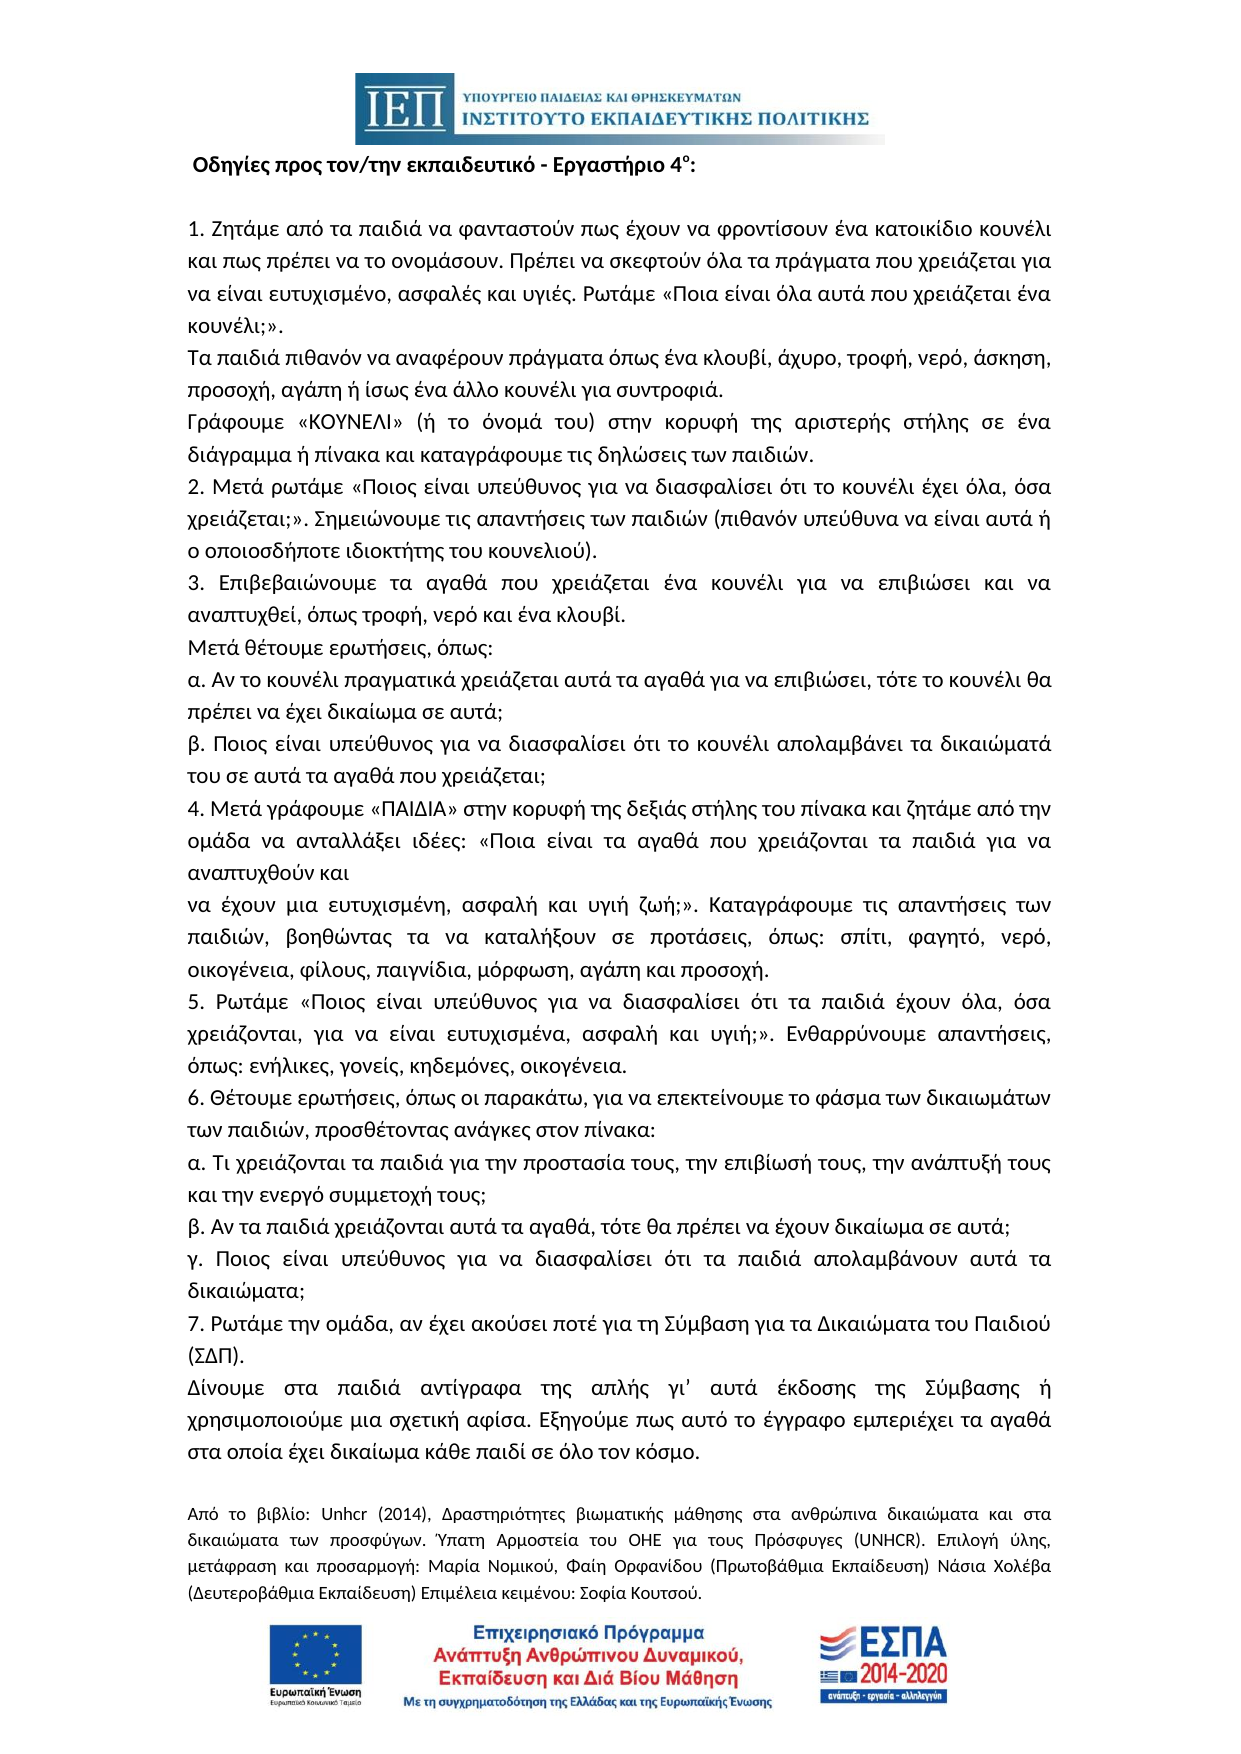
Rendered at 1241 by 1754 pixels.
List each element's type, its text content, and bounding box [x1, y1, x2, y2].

text α. Τι χρειάζονται τα παιδιά για την προστασία τους, την επιβίωσή τους, την ανάπτυξή τους και την ενεργό συμμετοχή τους; [187, 1148, 1053, 1208]
text Από το βιβλίο: Unhcr (2014), Δραστηριότητες βιωματικής μάθησης στα ανθρώπινα δικαιώματα και στα δικαιώματα των προσφύγων. Ύπατη Αρμοστεία του ΟΗΕ για τους Πρόσφυγες (UNHCR). Επιλογή ύλης, μετάφραση και προσαρμογή: Μαρία Νομικού, Φαίη Ορφανίδου (Πρωτοβάθμια Εκπαίδευση) Νάσια Χολέβα (Δευτεροβάθμια Εκπαίδευση) Επιμέλεια κειμένου: Σοφία Κουτσού. [187, 1502, 1053, 1604]
text γ. Ποιος είναι υπεύθυνος για να διασφαλίσει ότι τα παιδιά απολαμβάνουν αυτά τα δικαιώματα; [187, 1244, 1053, 1304]
text Γράφουμε «ΚΟΥΝΕΛΙ» (ή το όνομά του) στην κορυφή της αριστερής στήλης σε ένα διάγραμμα ή πίνακα και καταγράφουμε τις δηλώσεις των παιδιών. [187, 407, 1053, 468]
text Δίνουμε στα παιδιά αντίγραφα της απλής γι’ αυτά έκδοσης της Σύμβασης ή χρησιμοποιούμε μια σχετική αφίσα. Εξηγούμε πως αυτό το έγγραφο εμπεριέχει τα αγαθά στα οποία έχει δικαίωμα κάθε παιδί σε όλο τον κόσμο. [187, 1373, 1053, 1466]
text Τα παιδιά πιθανόν να αναφέρουν πράγματα όπως ένα κλουβί, άχυρο, τροφή, νερό, άσκηση, προσοχή, αγάπη ή ίσως ένα άλλο κουνέλι για συντροφιά. [187, 343, 1053, 403]
text 2. Μετά ρωτάμε «Ποιος είναι υπεύθυνος για να διασφαλίσει ότι το κουνέλι έχει όλα, όσα χρειάζεται;». Σημειώνουμε τις απαντήσεις των παιδιών (πιθανόν υπεύθυνα να είναι αυτά ή ο οποιοσδήποτε ιδιοκτήτης του κουνελιού). [187, 472, 1053, 564]
text 1. Ζητάμε από τα παιδιά να φανταστούν πως έχουν να φροντίσουν ένα κατοικίδιο κουνέλι και πως πρέπει να το ονομάσουν. Πρέπει να σκεφτούν όλα τα πράγματα που χρειάζεται για να είναι ευτυχισμένο, ασφαλές και υγιές. Ρωτάμε «Ποια είναι όλα αυτά που χρειάζεται ένα κουνέλι;». [187, 214, 1053, 339]
text 3. Επιβεβαιώνουμε τα αγαθά που χρειάζεται ένα κουνέλι για να επιβιώσει και να αναπτυχθεί, όπως τροφή, νερό και ένα κλουβί. [187, 568, 1053, 629]
text Οδηγίες προς τον/την εκπαιδευτικό - Εργαστήριο 4ο: [187, 150, 1053, 178]
picture [248, 1617, 968, 1716]
text α. Αν το κουνέλι πραγματικά χρειάζεται αυτά τα αγαθά για να επιβιώσει, τότε το κουνέλι θα πρέπει να έχει δικαίωμα σε αυτά; [187, 665, 1053, 725]
text 5. Ρωτάμε «Ποιος είναι υπεύθυνος για να διασφαλίσει ότι τα παιδιά έχουν όλα, όσα χρειάζονται, για να είναι ευτυχισμένα, ασφαλή και υγιή;». Ενθαρρύνουμε απαντήσεις, όπως: ενήλικες, γονείς, κηδεμόνες, οικογένεια. [187, 987, 1053, 1079]
text Μετά θέτουμε ερωτήσεις, όπως: [187, 633, 1053, 661]
text 6. Θέτουμε ερωτήσεις, όπως οι παρακάτω, για να επεκτείνουμε το φάσμα των δικαιωμάτων των παιδιών, προσθέτοντας ανάγκες στον πίνακα: [187, 1083, 1053, 1144]
text β. Ποιος είναι υπεύθυνος για να διασφαλίσει ότι το κουνέλι απολαμβάνει τα δικαιώματά του σε αυτά τα αγαθά που χρειάζεται; [187, 729, 1053, 789]
text 7. Ρωτάμε την ομάδα, αν έχει ακούσει ποτέ για τη Σύμβαση για τα Δικαιώματα του Παιδιού (ΣΔΠ). [187, 1309, 1053, 1369]
text β. Αν τα παιδιά χρειάζονται αυτά τα αγαθά, τότε θα πρέπει να έχουν δικαίωμα σε αυτά; [187, 1212, 1053, 1240]
text 4. Μετά γράφουμε «ΠΑΙΔΙΑ» στην κορυφή της δεξιάς στήλης του πίνακα και ζητάμε από την ομάδα να ανταλλάξει ιδέες: «Ποια είναι τα αγαθά που χρειάζονται τα παιδιά για να αναπτυχθούν και [187, 794, 1053, 886]
picture [355, 73, 885, 145]
text να έχουν μια ευτυχισμένη, ασφαλή και υγιή ζωή;». Καταγράφουμε τις απαντήσεις των παιδιών, βοηθώντας τα να καταλήξουν σε προτάσεις, όπως: σπίτι, φαγητό, νερό, οικογένεια, φίλους, παιγνίδια, μόρφωση, αγάπη και προσοχή. [187, 890, 1053, 983]
